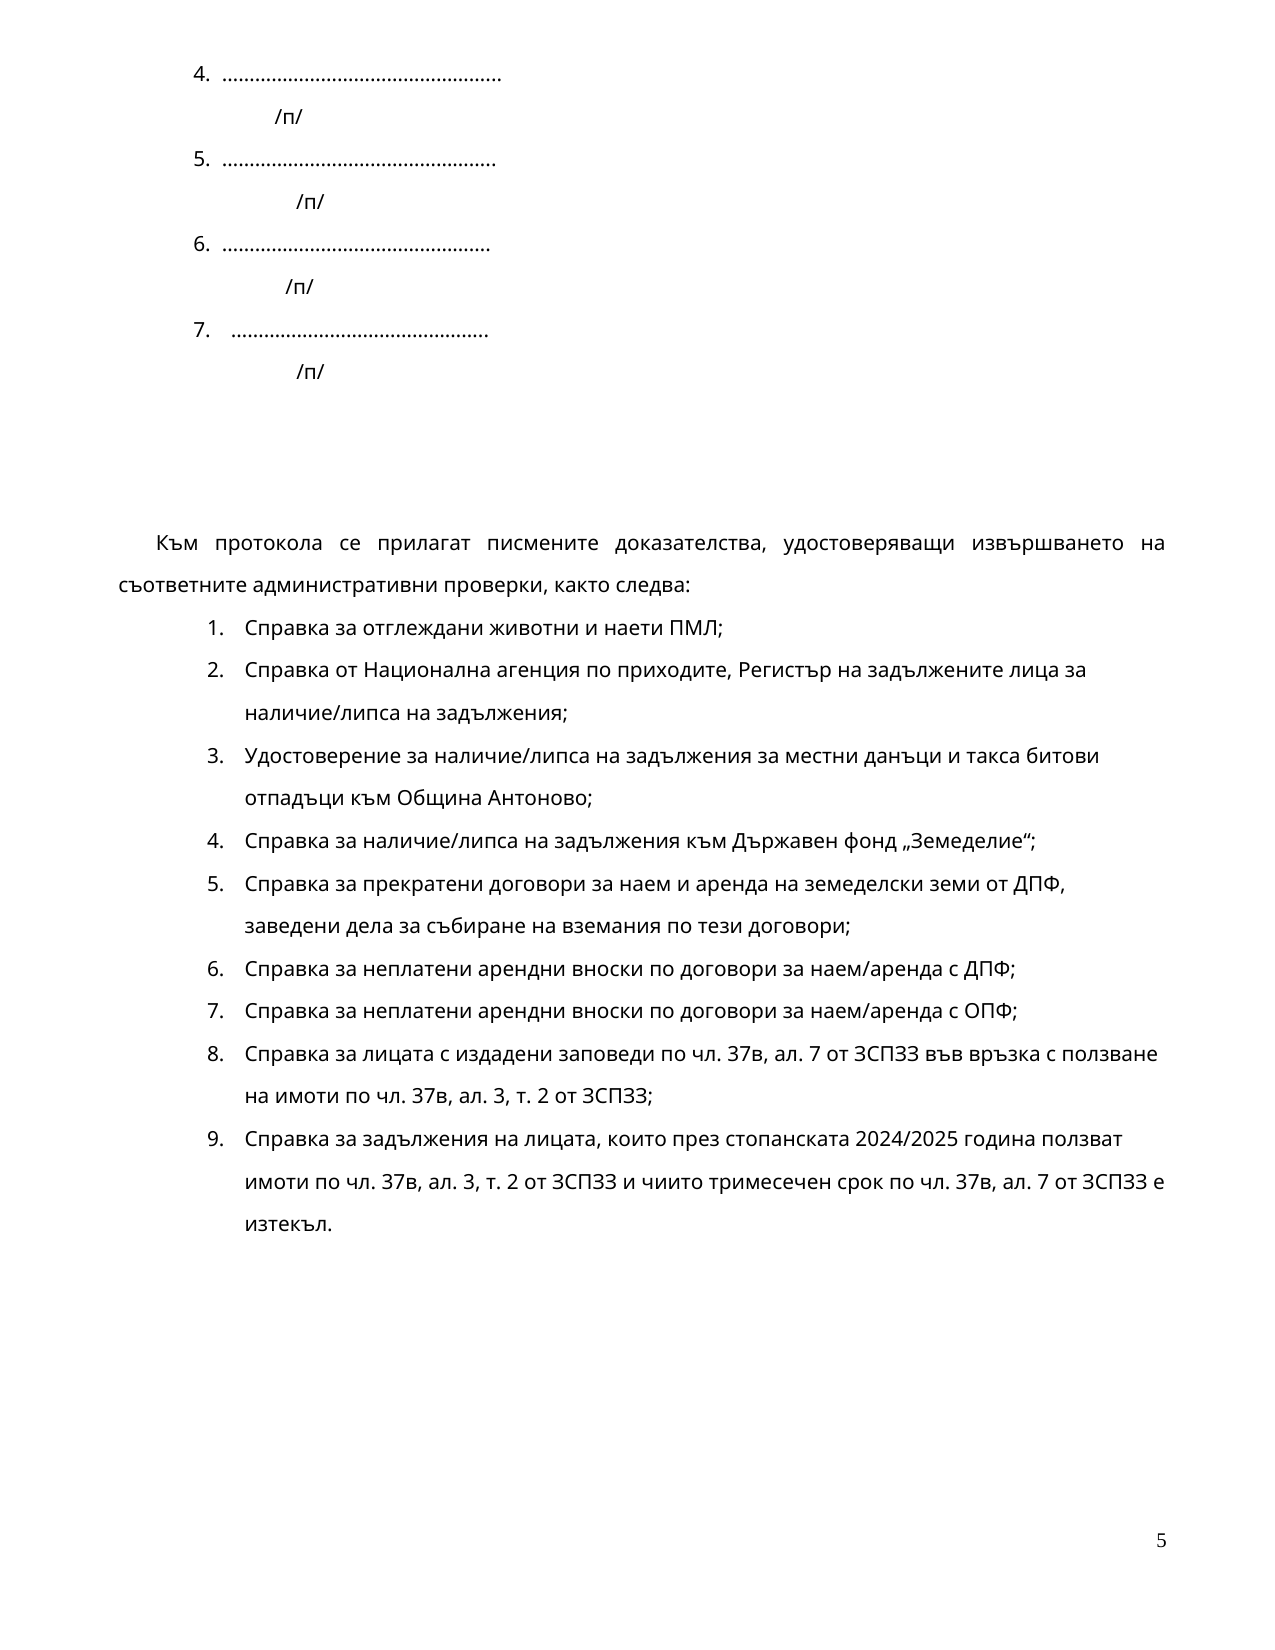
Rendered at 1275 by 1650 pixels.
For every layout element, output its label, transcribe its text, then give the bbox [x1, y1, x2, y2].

list Справка за отглеждани животни и наети ПМЛ; [207, 613, 1166, 641]
list Справка за наличие/липса на задължения към Държавен фонд „Земеделие“; [207, 826, 1166, 854]
list Справка за задължения на лицата, които през стопанската 2024/2025 година ползват имоти по чл. 37в, ал. 3, т. 2 от ЗСПЗЗ и чиито тримесечен срок по чл. 37в, ал. 7 от ЗСПЗЗ е изтекъл. [207, 1124, 1166, 1238]
list ……………………………………….. [193, 315, 1166, 343]
list Удостоверение за наличие/липса на задължения за местни данъци и такса битови отпадъци към Община Антоново; [207, 741, 1166, 812]
text /п/ [118, 357, 1166, 386]
text /п/ [118, 272, 1166, 301]
list Справка за прекратени договори за наем и аренда на земеделски земи от ДПФ, заведени дела за събиране на вземания по тези договори; [207, 869, 1166, 940]
list …………………………………………... [193, 59, 1166, 88]
list ………………………………………….. [193, 144, 1166, 173]
text /п/ [118, 187, 1166, 215]
list Справка за неплатени арендни вноски по договори за наем/аренда с ДПФ; [207, 954, 1166, 982]
text /п/ [118, 102, 1166, 130]
list Справка за неплатени арендни вноски по договори за наем/аренда с ОПФ; [207, 996, 1166, 1025]
text Към протокола се прилагат писмените доказателства, удостоверяващи извършването на съответните административни проверки, както следва: [118, 528, 1166, 599]
list Справка за лицата с издадени заповеди по чл. 37в, ал. 7 от ЗСПЗЗ във връзка с ползване на имоти по чл. 37в, ал. 3, т. 2 от ЗСПЗЗ; [207, 1039, 1166, 1110]
list …………………………………………. [193, 229, 1166, 258]
list Справка от Национална агенция по приходите, Регистър на задължените лица за наличие/липса на задължения; [207, 656, 1166, 727]
